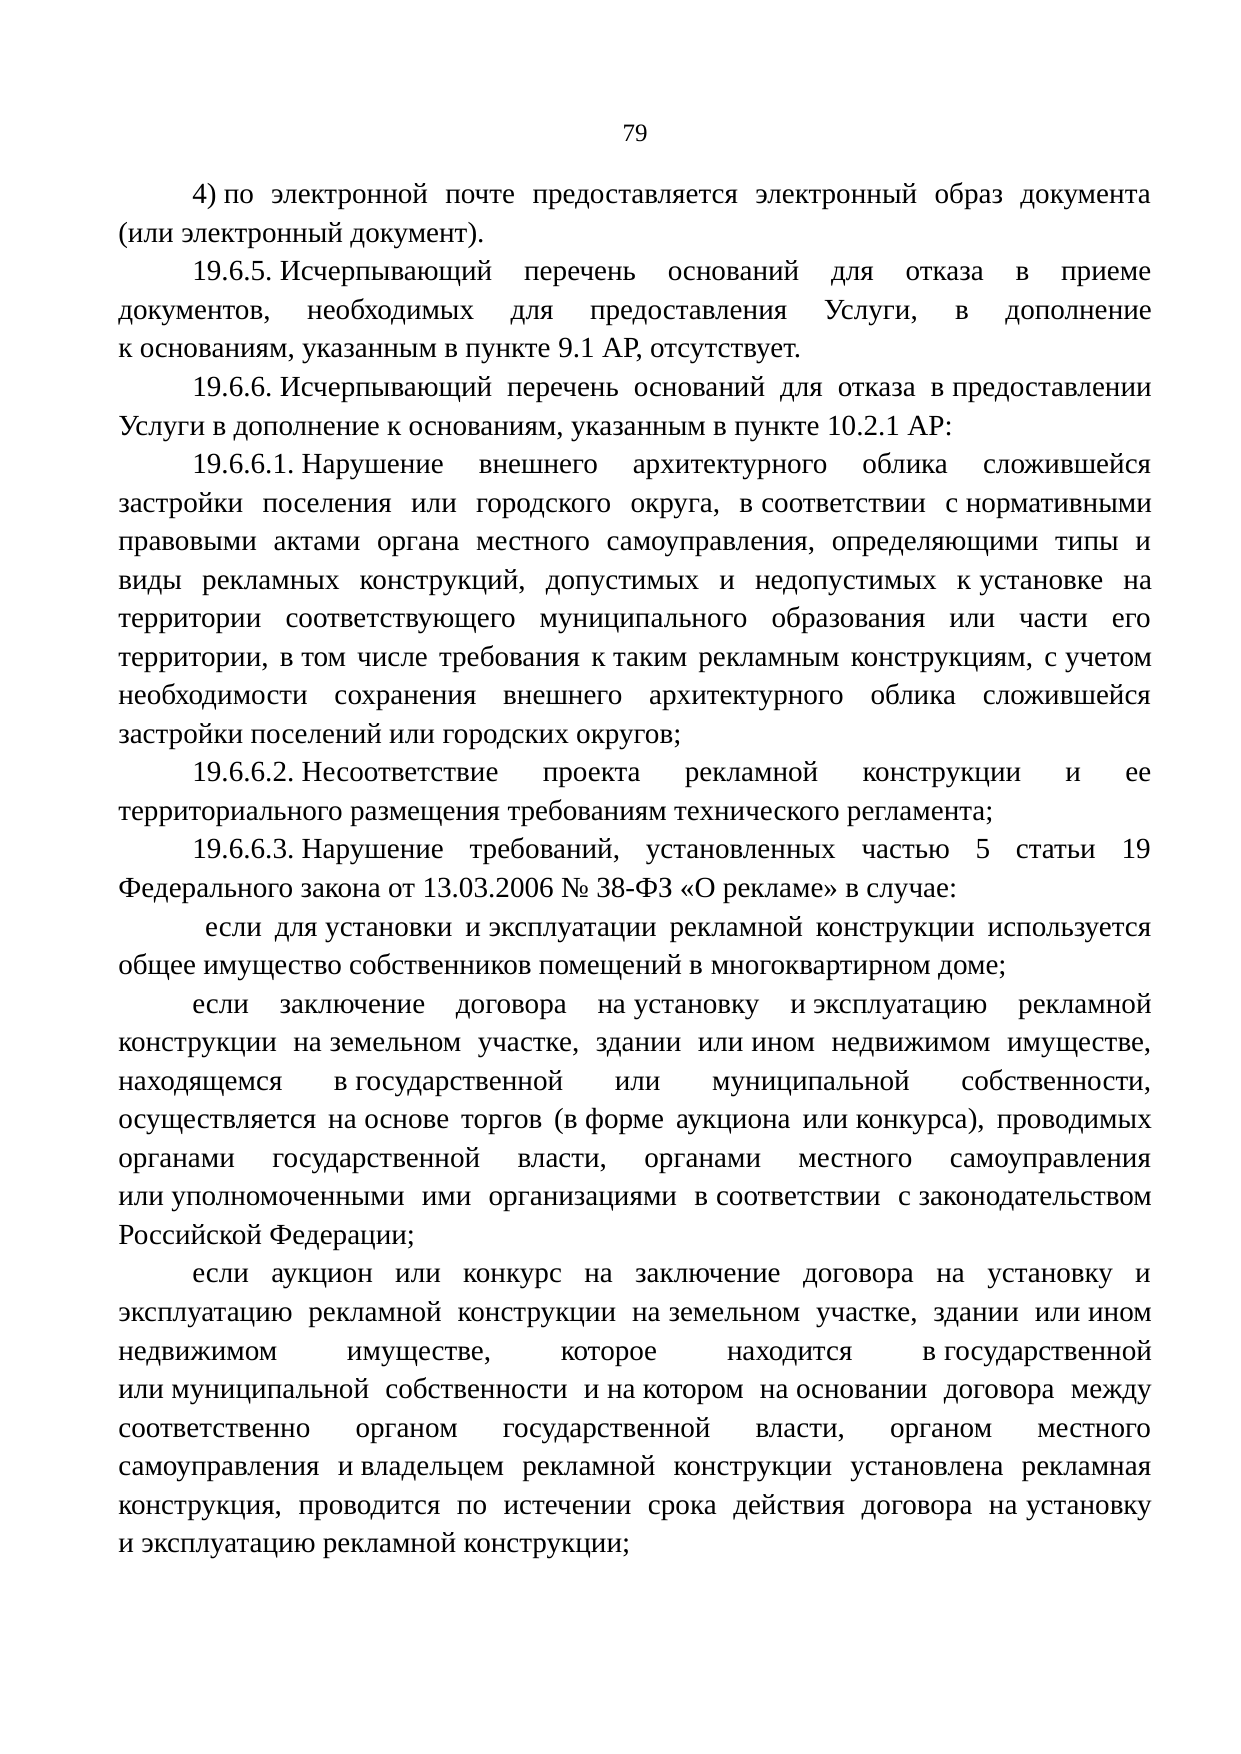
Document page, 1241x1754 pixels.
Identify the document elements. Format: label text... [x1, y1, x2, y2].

text 19.6.6.1. Нарушение внешнего архитектурного облика сложившейся застройки поселения или городского округа, в соответствии с нормативными правовыми актами органа местного самоуправления, определяющими типы и виды рекламных конструкций, допустимых и недопустимых к установке на территории соответствующего муниципального образования или части его территории, в том числе требования к таким рекламным конструкциям, с учетом необходимости сохранения внешнего архитектурного облика сложившейся застройки поселений или городских округов; [118, 446, 1152, 749]
text если аукцион или конкурс на заключение договора на установку и эксплуатацию рекламной конструкции на земельном участке, здании или ином недвижимом имуществе, которое находится в государственной или муниципальной собственности и на котором на основании договора между соответственно органом государственной власти, органом местного самоуправления и владельцем рекламной конструкции установлена рекламная конструкция, проводится по истечении срока действия договора на установку и эксплуатацию рекламной конструкции; [118, 1256, 1152, 1559]
text 19.6.6.2. Несоответствие проекта рекламной конструкции и ее территориального размещения требованиям технического регламента; [118, 754, 1152, 827]
text если для установки и эксплуатации рекламной конструкции используется общее имущество собственников помещений в многоквартирном доме; [118, 909, 1152, 981]
text если заключение договора на установку и эксплуатацию рекламной конструкции на земельном участке, здании или ином недвижимом имуществе, находящемся в государственной или муниципальной собственности, осуществляется на основе торгов (в форме аукциона или конкурса), проводимых органами государственной власти, органами местного самоуправления или уполномоченными ими организациями в соответствии с законодательством Российской Федерации; [118, 986, 1152, 1251]
text 19.6.5. Исчерпывающий перечень оснований для отказа в приеме документов, необходимых для предоставления Услуги, в дополнение к основаниям, указанным в пункте 9.1 АР, отсутствует. [118, 253, 1152, 364]
text 4) по электронной почте предоставляется электронный образ документа (или электронный документ). [118, 176, 1152, 248]
text 19.6.6. Исчерпывающий перечень оснований для отказа в предоставлении Услуги в дополнение к основаниям, указанным в пункте 10.2.1 АР: [118, 369, 1152, 441]
text 19.6.6.3. Нарушение требований, установленных частью 5 статьи 19 Федерального закона от 13.03.2006 № 38-ФЗ «О рекламе» в случае: [118, 832, 1152, 904]
